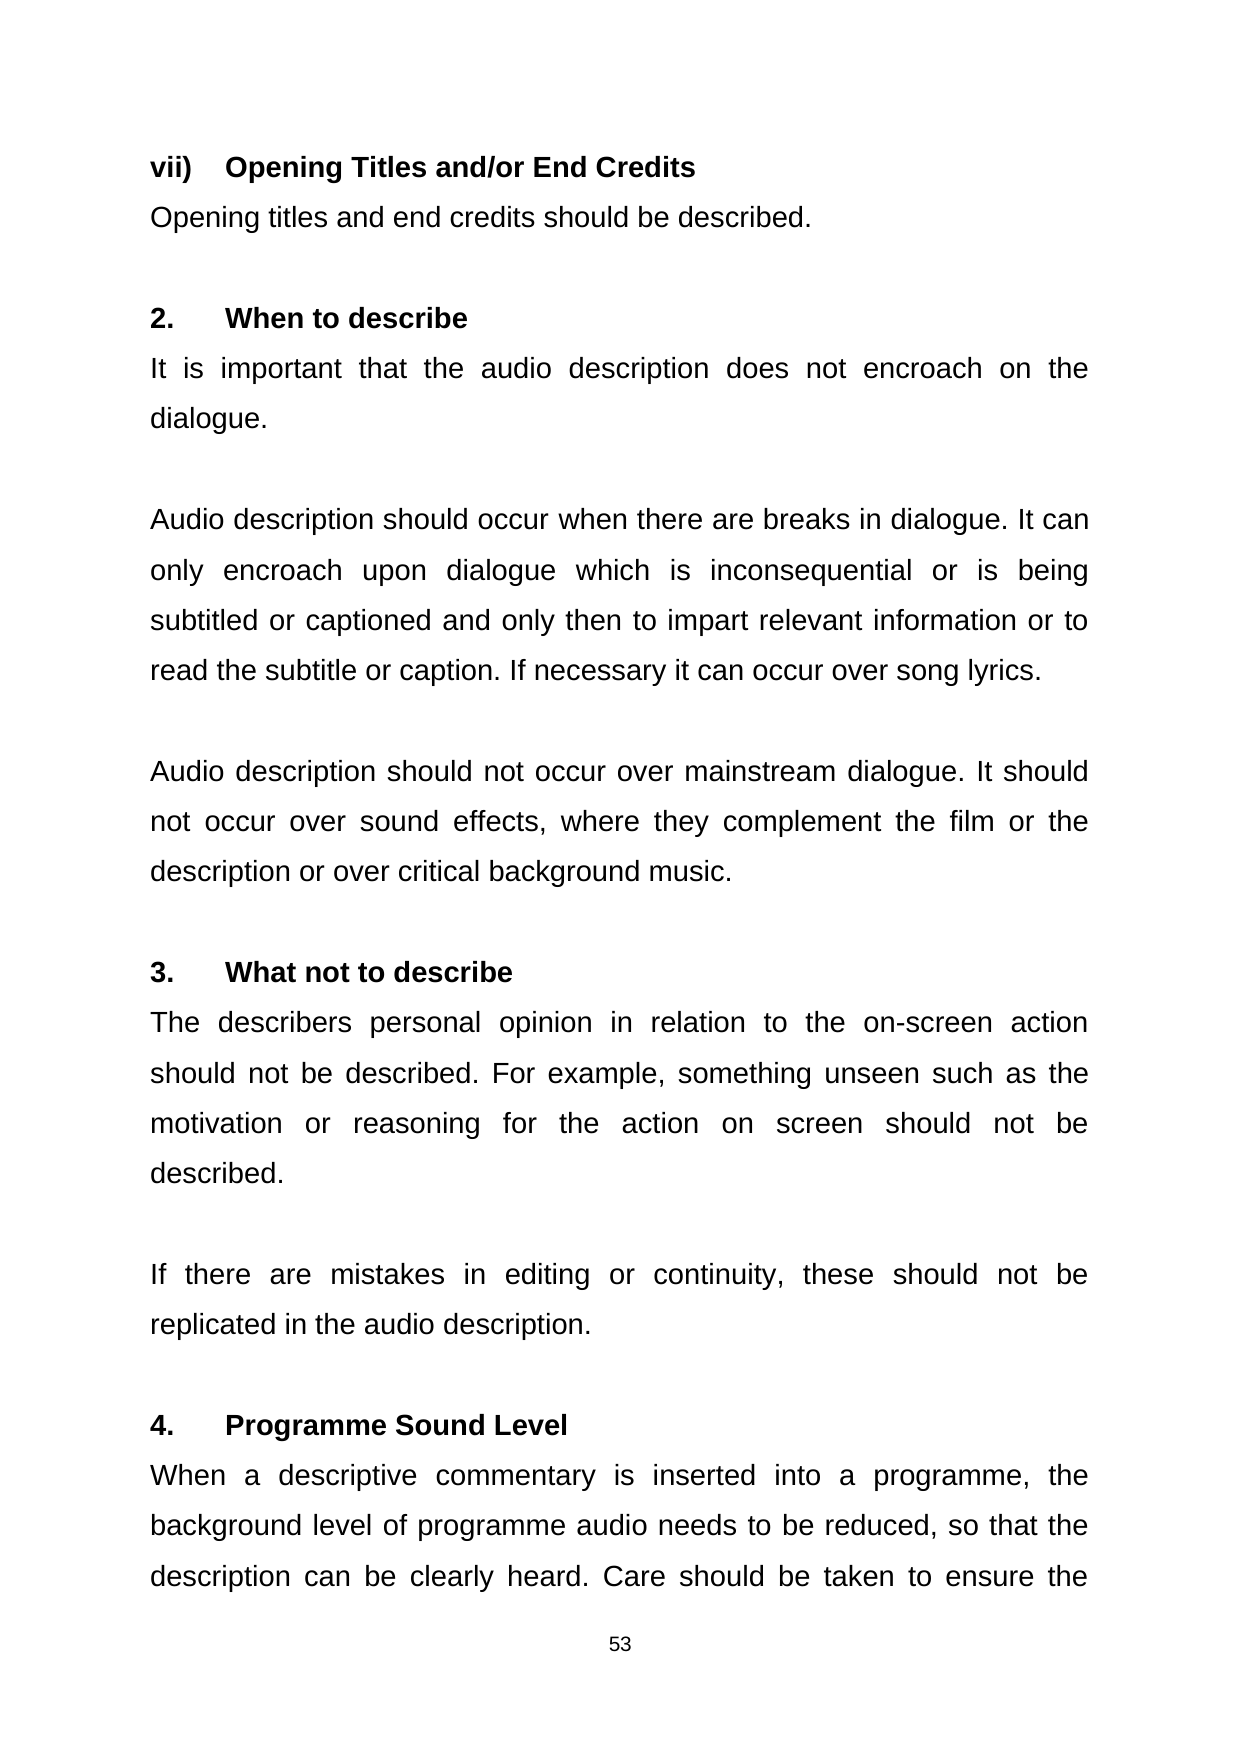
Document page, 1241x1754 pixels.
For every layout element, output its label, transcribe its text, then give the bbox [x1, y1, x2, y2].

text Audio description should not occur over mainstream dialogue. It should not occur over sound effects, where they complement the film or the description or over critical background music. [150, 754, 1090, 888]
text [150, 1458, 1090, 1592]
text vii) Opening Titles and/or End Credits [150, 150, 1090, 183]
text The describers personal opinion in relation to the on-screen action should not be described. For example, something unseen such as the motivation or reasoning for the action on screen should not be described. [150, 1005, 1090, 1190]
text Opening titles and end credits should be described. [150, 200, 1090, 234]
text It is important that the audio description does not encroach on the dialogue. [150, 351, 1090, 435]
text 4. Programme Sound Level [150, 1408, 1090, 1441]
subtitle 2. When to describe [150, 301, 1090, 334]
text 3. What not to describe [150, 955, 1090, 988]
text Audio description should occur when there are breaks in dialogue. It can only encroach upon dialogue which is inconsequential or is being subtitled or captioned and only then to impart relevant information or to read the subtitle or caption. If necessary it can occur over song lyrics. [150, 502, 1090, 687]
text If there are mistakes in editing or continuity, these should not be replicated in the audio description. [150, 1257, 1090, 1341]
